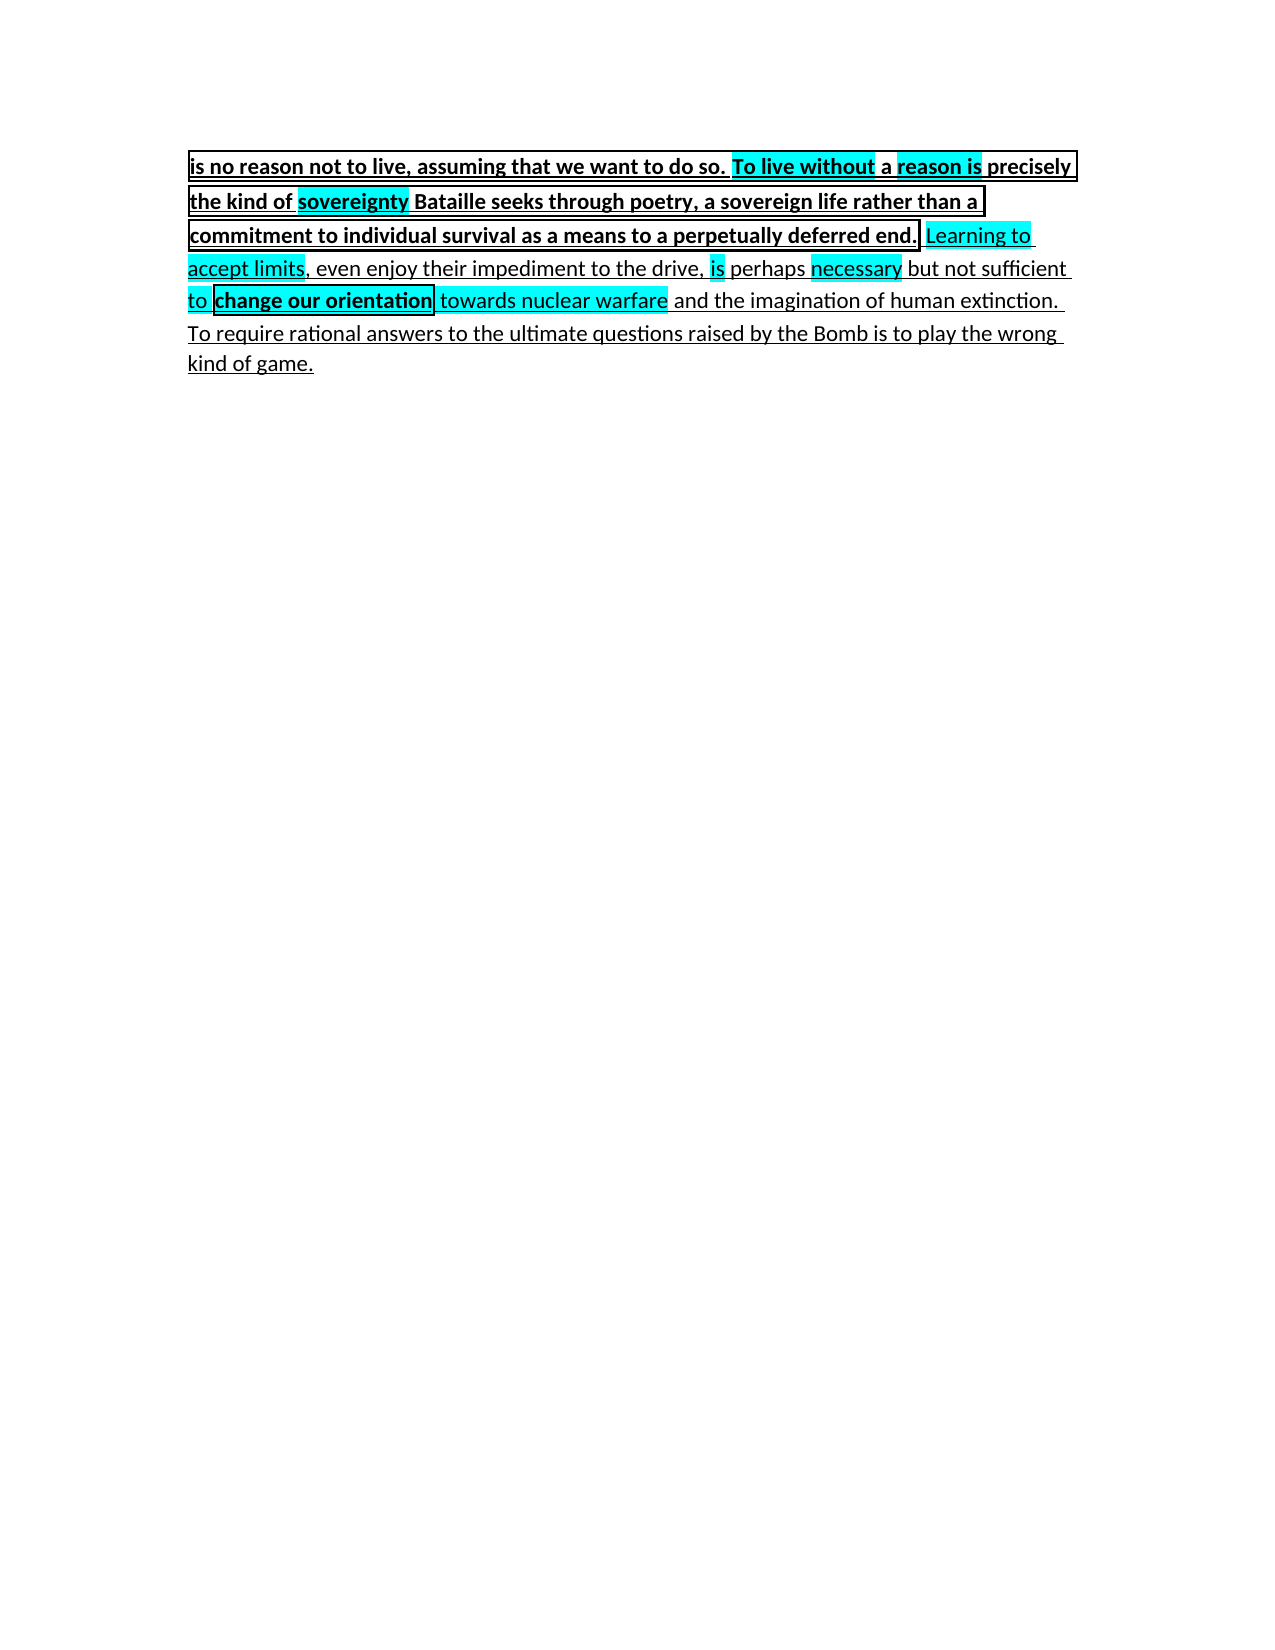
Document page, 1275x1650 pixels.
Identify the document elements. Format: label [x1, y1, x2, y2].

text [187, 150, 1087, 377]
